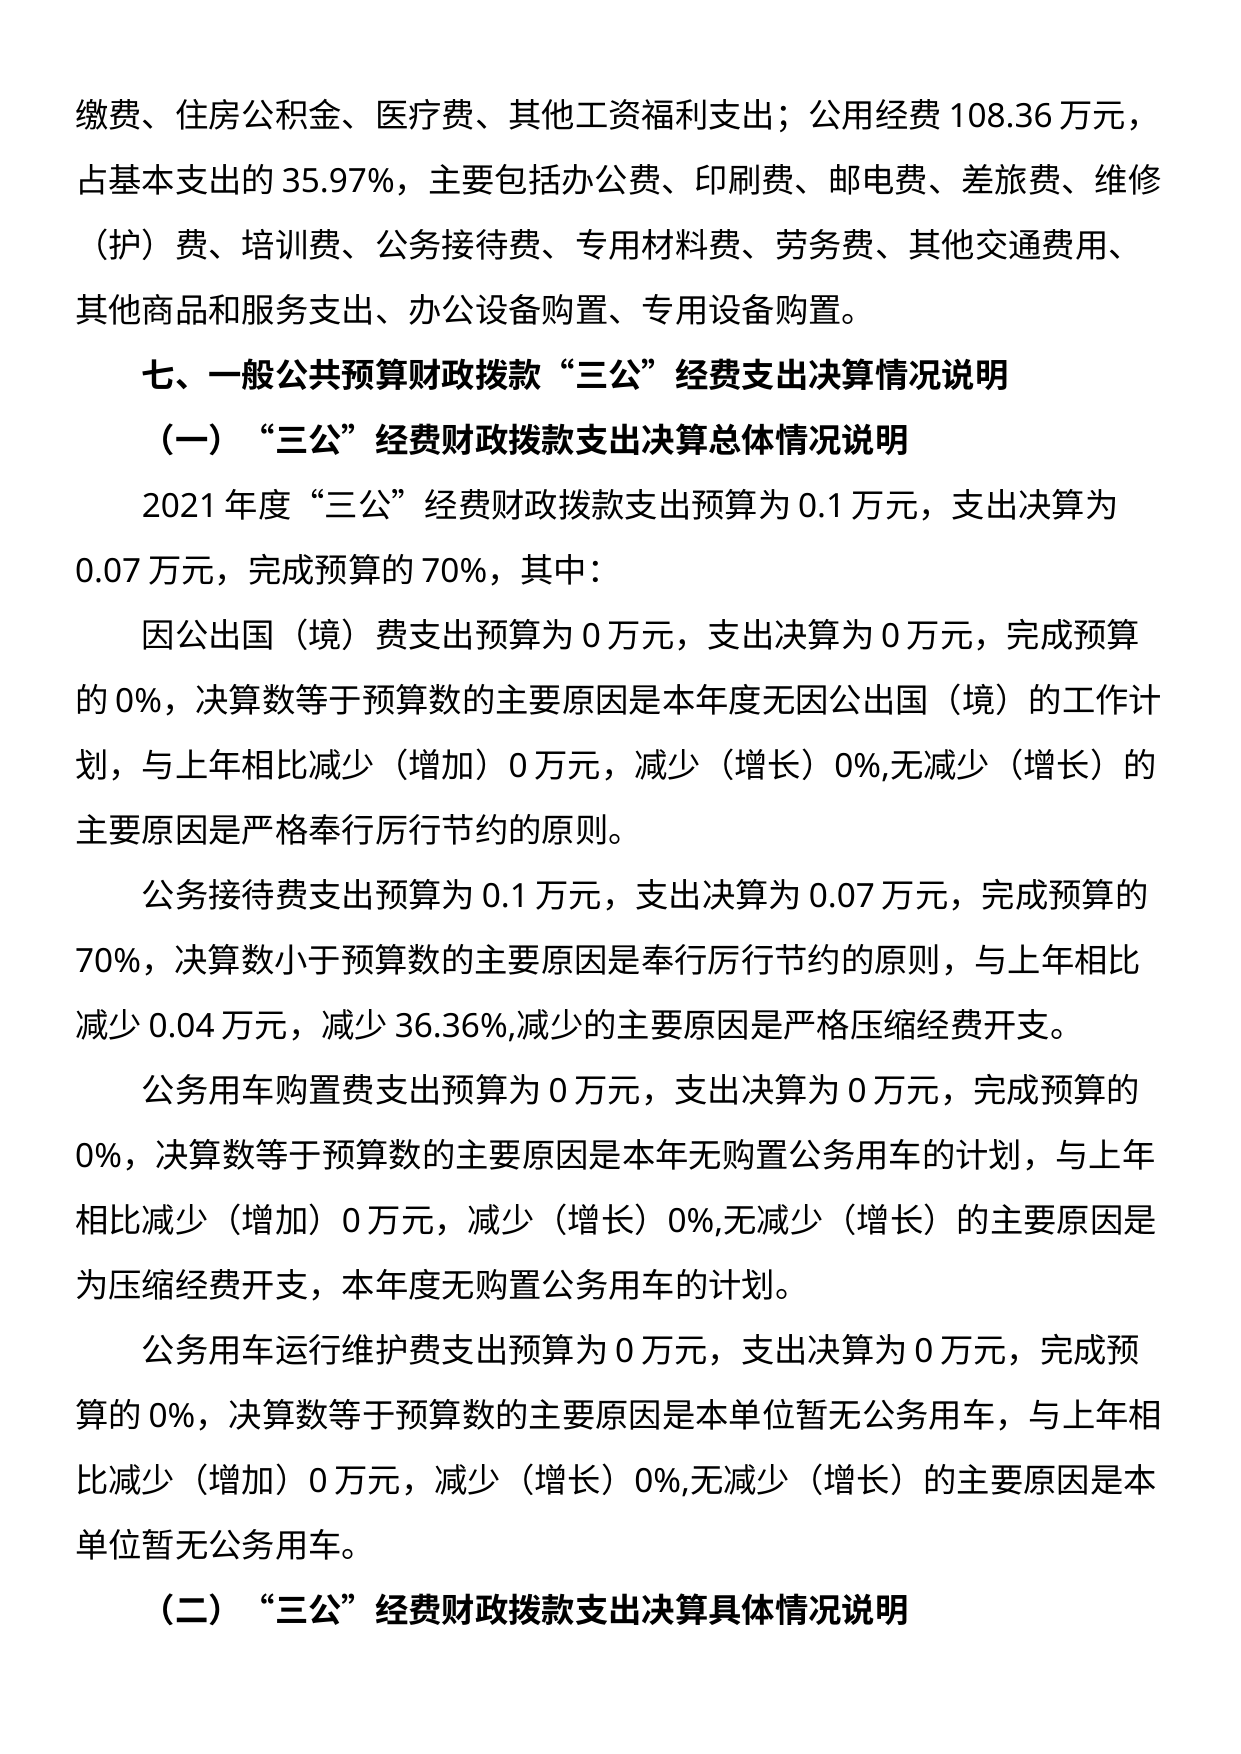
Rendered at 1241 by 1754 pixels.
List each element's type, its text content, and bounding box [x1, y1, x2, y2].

text 七、一般公共预算财政拨款“三公”经费支出决算情况说明 [75, 341, 1165, 406]
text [75, 81, 1165, 341]
text （一）“三公”经费财政拨款支出决算总体情况说明 [75, 406, 1165, 471]
text 公务用车运行维护费支出预算为0万元，支出决算为0万元，完成预算的0%，决算数等于预算数的主要原因是本单位暂无公务用车，与上年相比减少（增加）0万元，减少（增长）0%,无减少（增长）的主要原因是本单位暂无公务用车。 [75, 1316, 1165, 1576]
text 因公出国（境）费支出预算为0万元，支出决算为0万元，完成预算的0%，决算数等于预算数的主要原因是本年度无因公出国（境）的工作计划，与上年相比减少（增加）0万元，减少（增长）0%,无减少（增长）的主要原因是严格奉行厉行节约的原则。 [75, 601, 1165, 861]
text （二）“三公”经费财政拨款支出决算具体情况说明 [75, 1576, 1165, 1641]
text 2021年度“三公”经费财政拨款支出预算为0.1万元，支出决算为0.07万元，完成预算的70%，其中： [75, 471, 1165, 601]
text 公务接待费支出预算为0.1万元，支出决算为0.07万元，完成预算的70%，决算数小于预算数的主要原因是奉行厉行节约的原则，与上年相比减少0.04万元，减少36.36%,减少的主要原因是严格压缩经费开支。 [75, 861, 1165, 1056]
text 公务用车购置费支出预算为0万元，支出决算为0万元，完成预算的0%，决算数等于预算数的主要原因是本年无购置公务用车的计划，与上年相比减少（增加）0万元，减少（增长）0%,无减少（增长）的主要原因是为压缩经费开支，本年度无购置公务用车的计划。 [75, 1056, 1165, 1316]
